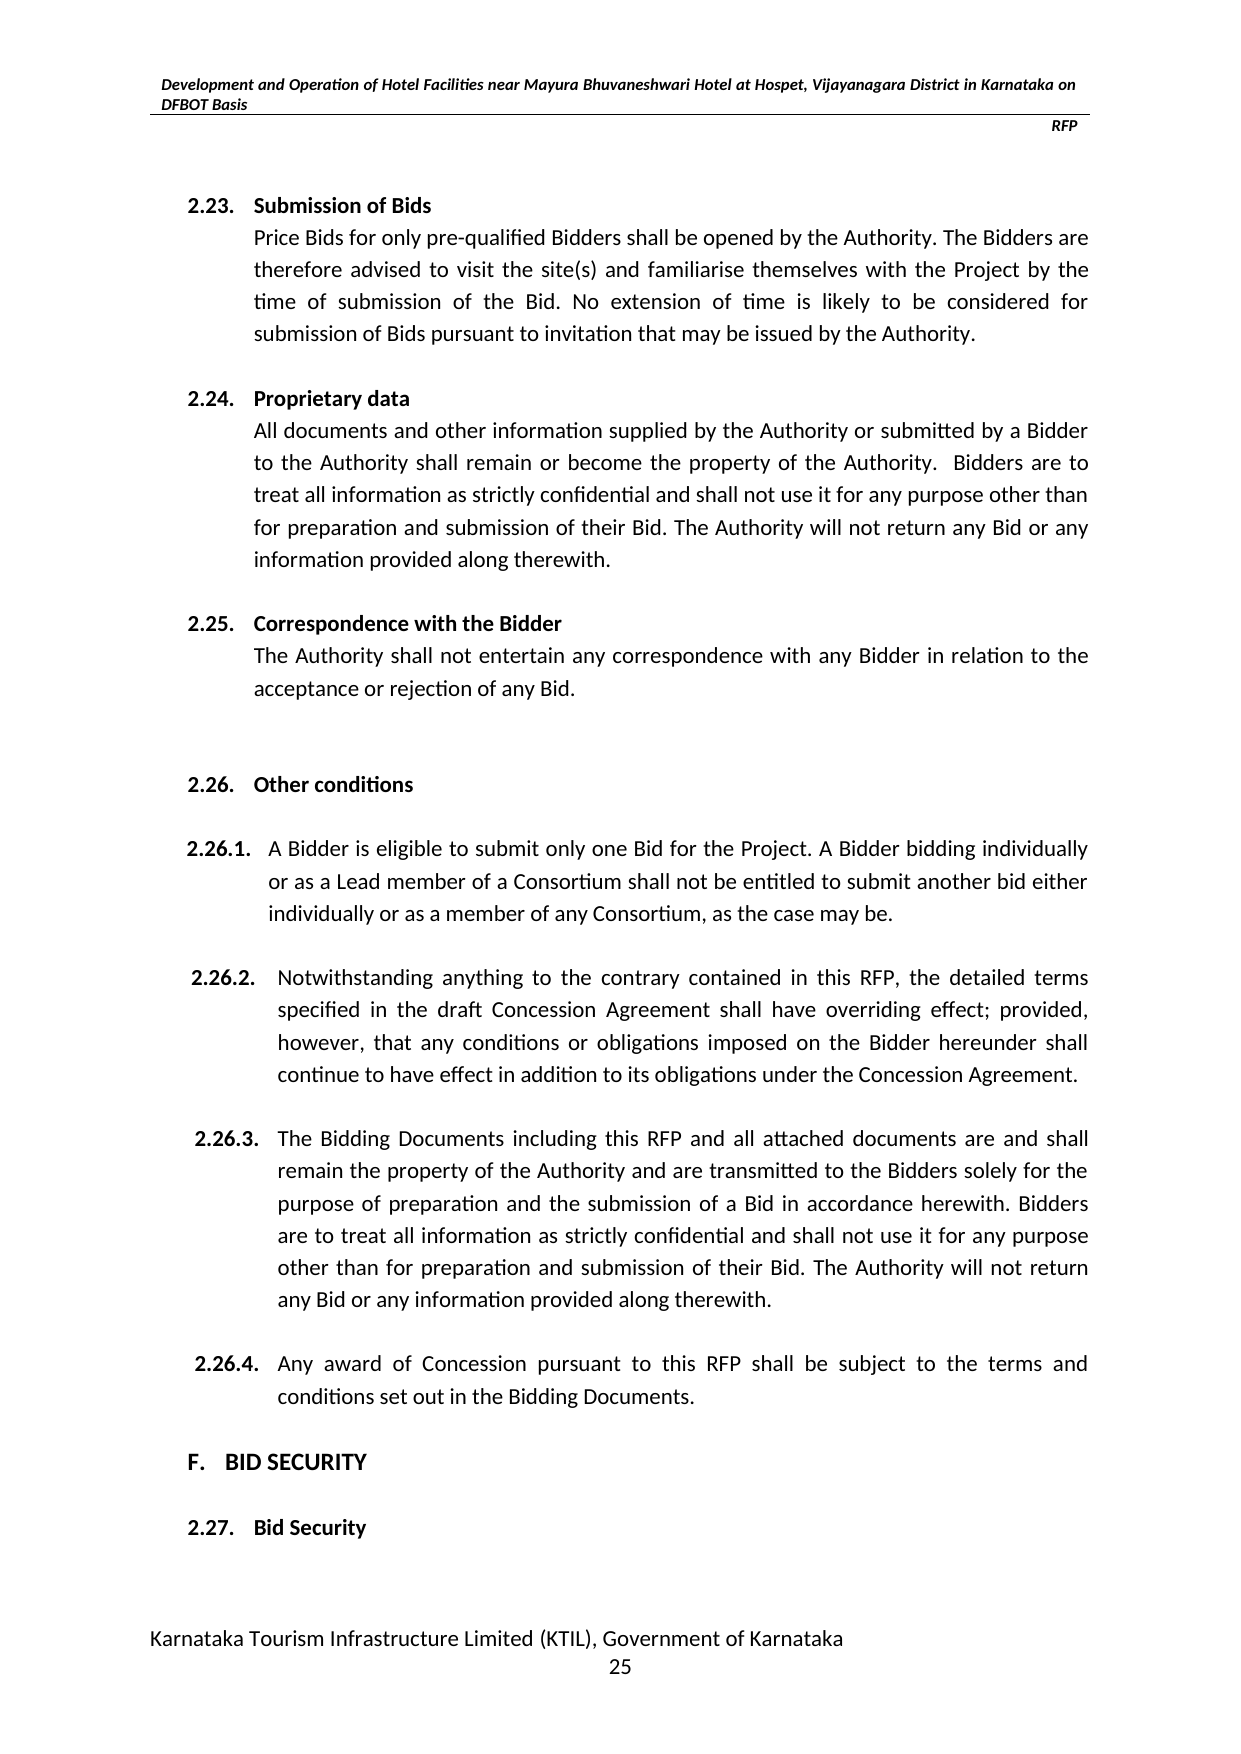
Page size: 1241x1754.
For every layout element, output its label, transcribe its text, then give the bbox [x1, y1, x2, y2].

list A Bidder is eligible to submit only one Bid for the Project. A Bidder bidding individually or as a Lead member of a Consortium shall not be entitled to submit another bid either individually or as a member of any Consortium, as the case may be. [186, 834, 1090, 927]
list Other conditions [187, 770, 1090, 798]
list All documents and other information supplied by the Authority or submitted by a Bidder to the Authority shall remain or become the property of the Authority. Bidders are to treat all information as strictly confidential and shall not use it for any purpose other than for preparation and submission of their Bid. The Authority will not return any Bid or any information provided along therewith. [253, 416, 1090, 573]
subtitle BID SECURITY [187, 1446, 1090, 1477]
list Proprietary data [187, 384, 1090, 412]
list Correspondence with the Bidder [187, 609, 1090, 637]
list The Authority shall not entertain any correspondence with any Bidder in relation to the acceptance or rejection of any Bid. [253, 641, 1090, 702]
list Price Bids for only pre-qualified Bidders shall be opened by the Authority. The Bidders are therefore advised to visit the site(s) and familiarise themselves with the Project by the time of submission of the Bid. No extension of time is likely to be considered for submission of Bids pursuant to invitation that may be issued by the Authority. [253, 223, 1090, 348]
list Notwithstanding anything to the contrary contained in this RFP, the detailed terms specified in the draft Concession Agreement shall have overriding effect; provided, however, that any conditions or obligations imposed on the Bidder hereunder shall continue to have effect in addition to its obligations under the Concession Agreement. [191, 963, 1090, 1088]
list Any award of Concession pursuant to this RFP shall be subject to the terms and conditions set out in the Bidding Documents. [194, 1349, 1090, 1410]
list Bid Security [187, 1513, 1090, 1541]
list Submission of Bids [187, 191, 1090, 219]
list The Bidding Documents including this RFP and all attached documents are and shall remain the property of the Authority and are transmitted to the Bidders solely for the purpose of preparation and the submission of a Bid in accordance herewith. Bidders are to treat all information as strictly confidential and shall not use it for any purpose other than for preparation and submission of their Bid. The Authority will not return any Bid or any information provided along therewith. [194, 1124, 1090, 1313]
